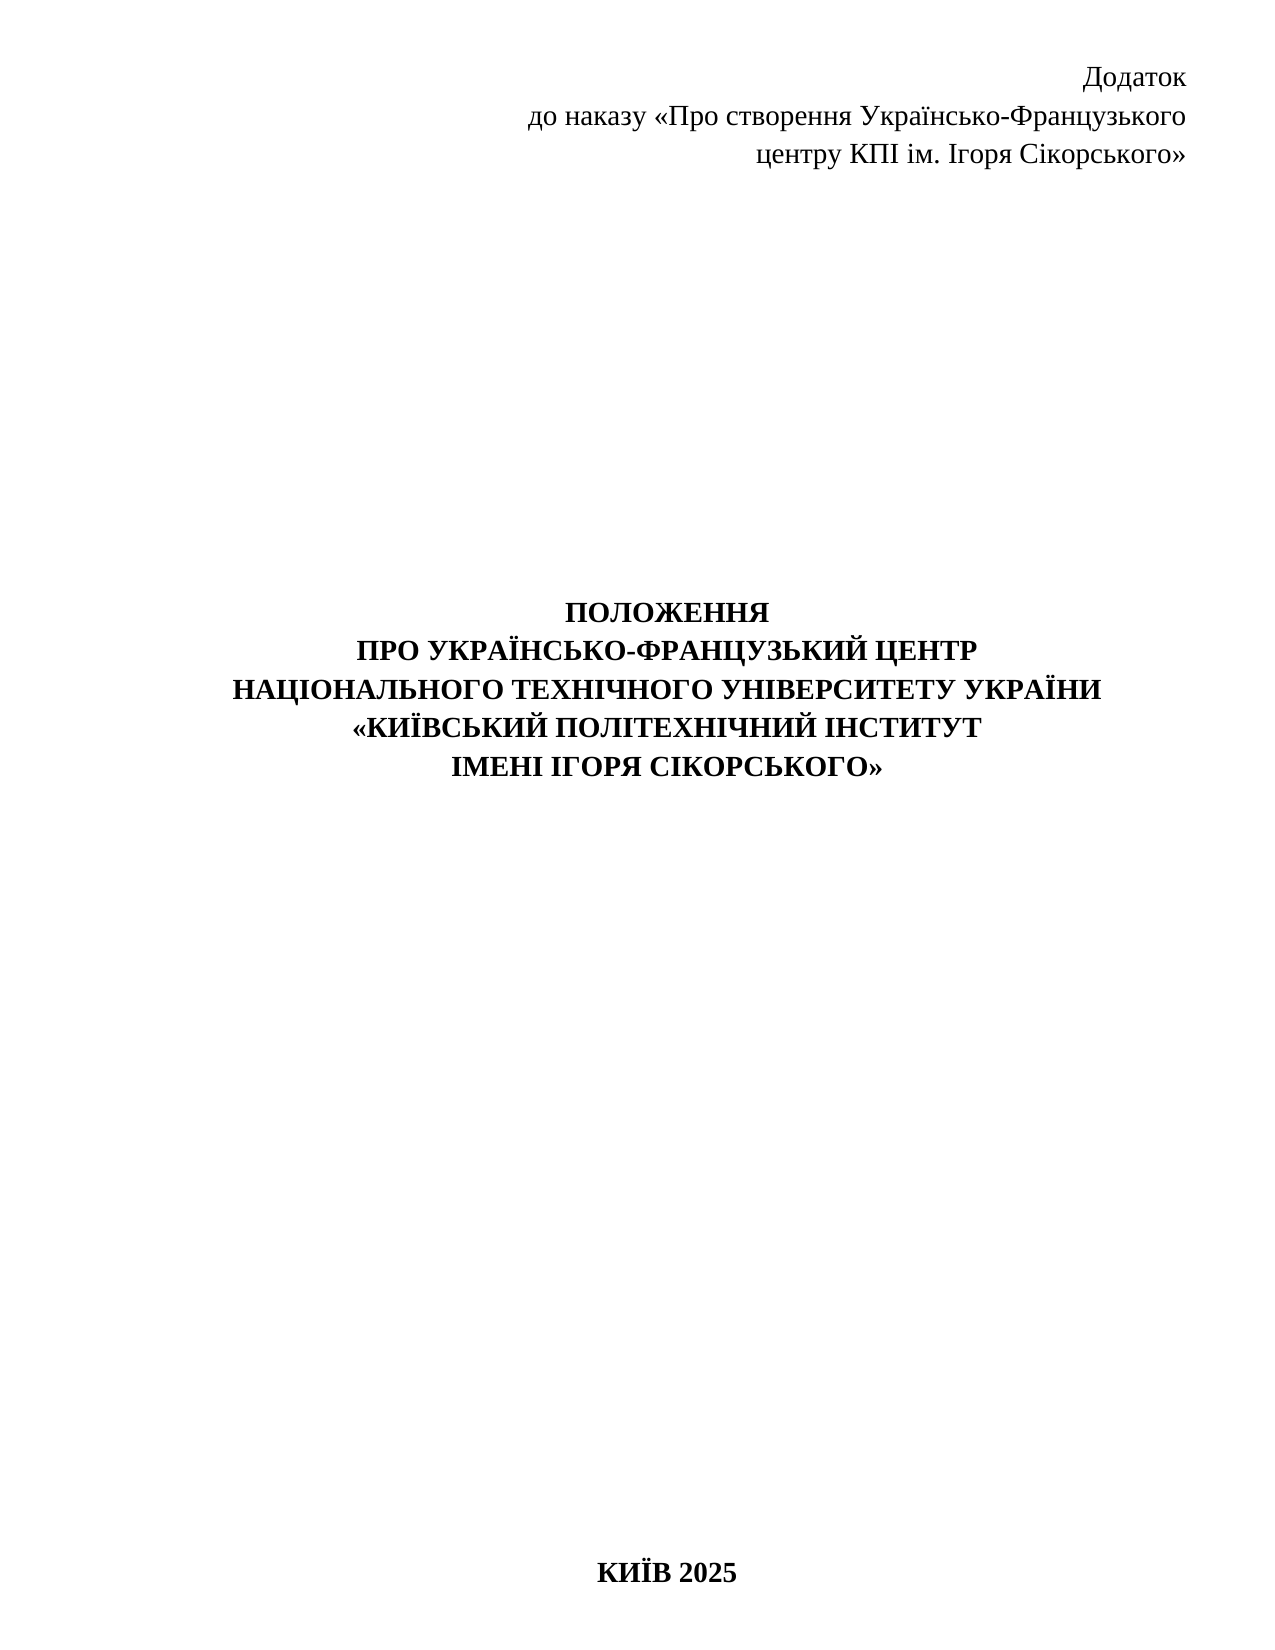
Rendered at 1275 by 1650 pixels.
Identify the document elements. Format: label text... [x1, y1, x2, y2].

text центру КПІ ім. Ігоря Сікорського» [148, 136, 1186, 170]
text ПОЛОЖЕННЯ [148, 595, 1186, 628]
text ІМЕНІ ІГОРЯ СІКОРСЬКОГО» [148, 749, 1186, 782]
text КИЇВ 2025 [148, 1556, 1186, 1589]
text Додаток [148, 59, 1186, 93]
text ПРО УКРАЇНСЬКО-ФРАНЦУЗЬКИЙ ЦЕНТР [148, 633, 1186, 667]
text «КИЇВСЬКИЙ ПОЛІТЕХНІЧНИЙ ІНСТИТУТ [148, 710, 1186, 744]
text НАЦІОНАЛЬНОГО ТЕХНІЧНОГО УНІВЕРСИТЕТУ УКРАЇНИ [148, 672, 1186, 705]
text до наказу «Про створення Українсько-Французького [148, 98, 1186, 131]
